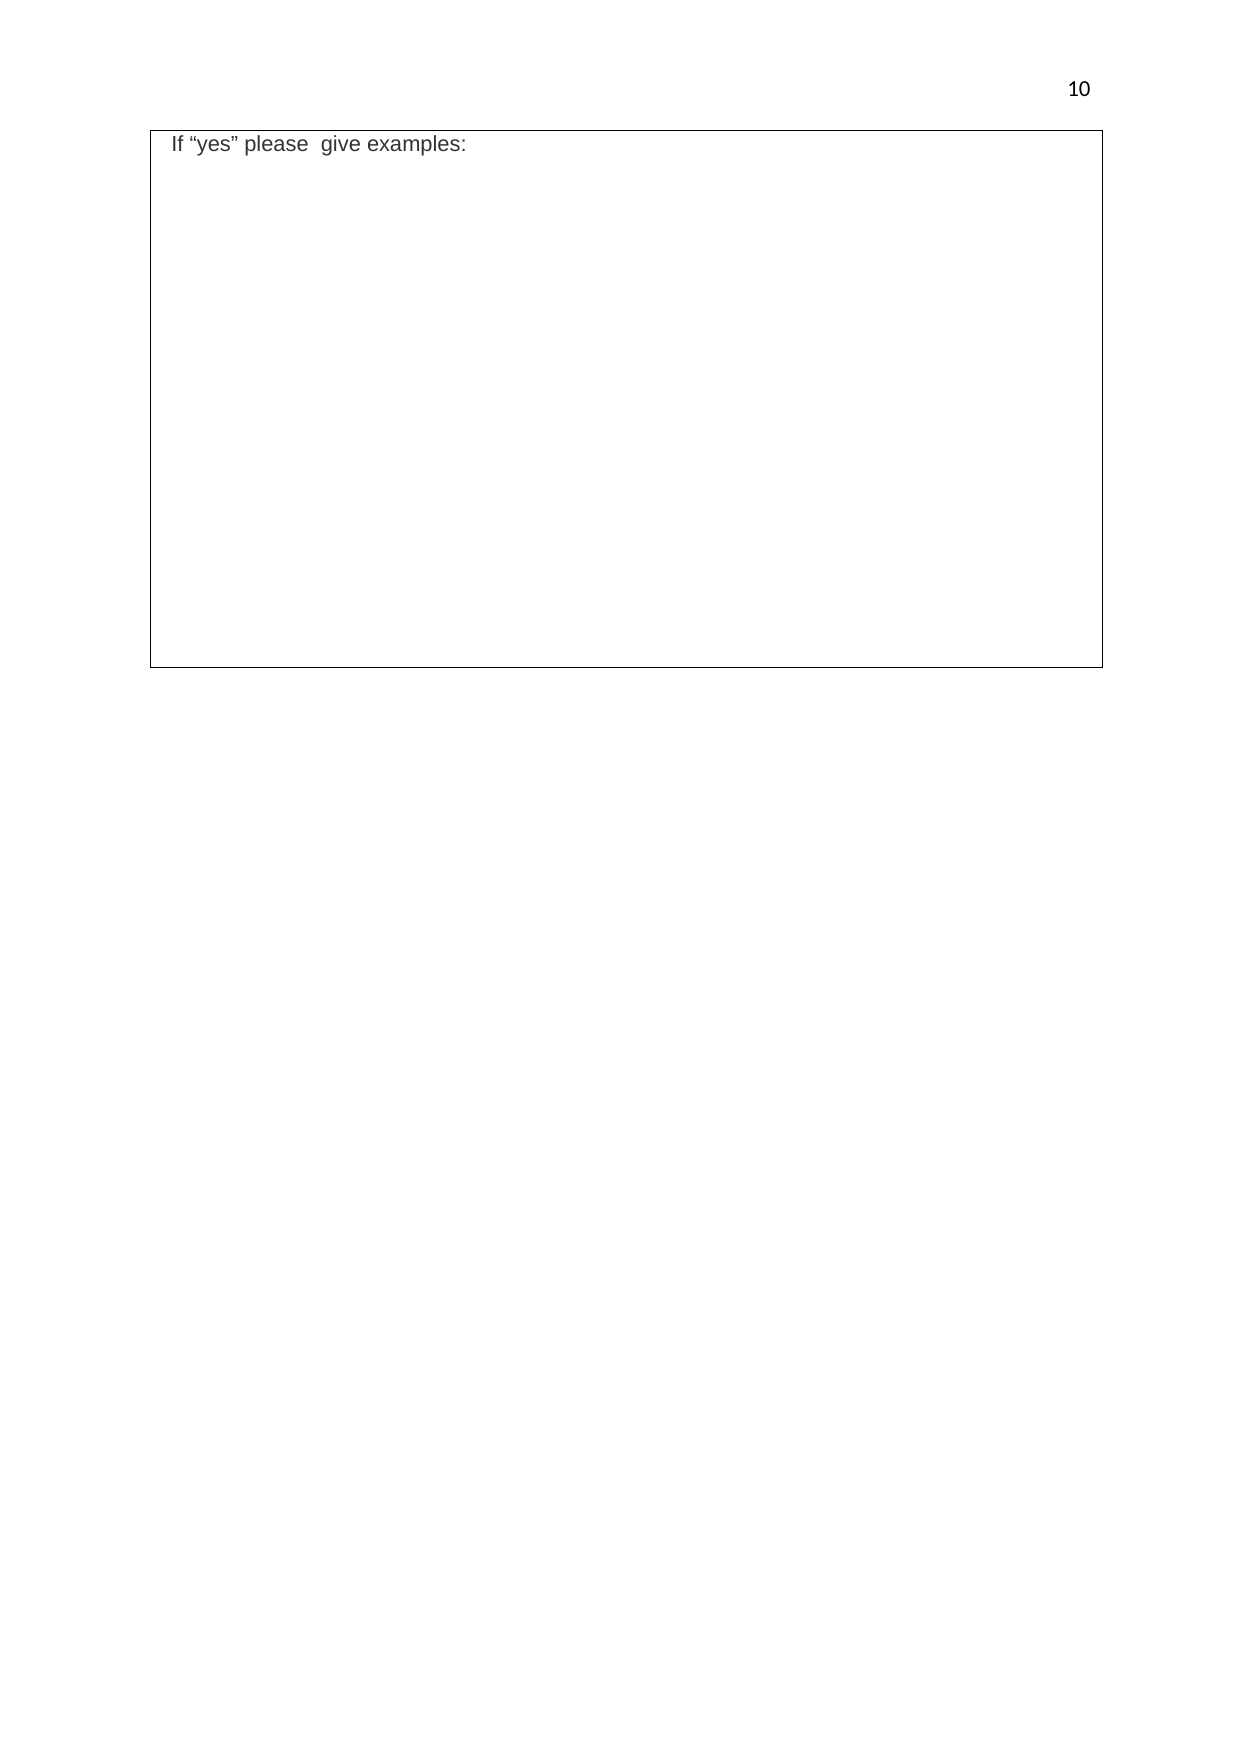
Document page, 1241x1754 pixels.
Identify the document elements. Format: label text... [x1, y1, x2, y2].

table_cell If “yes” please give examples: [151, 131, 1102, 667]
